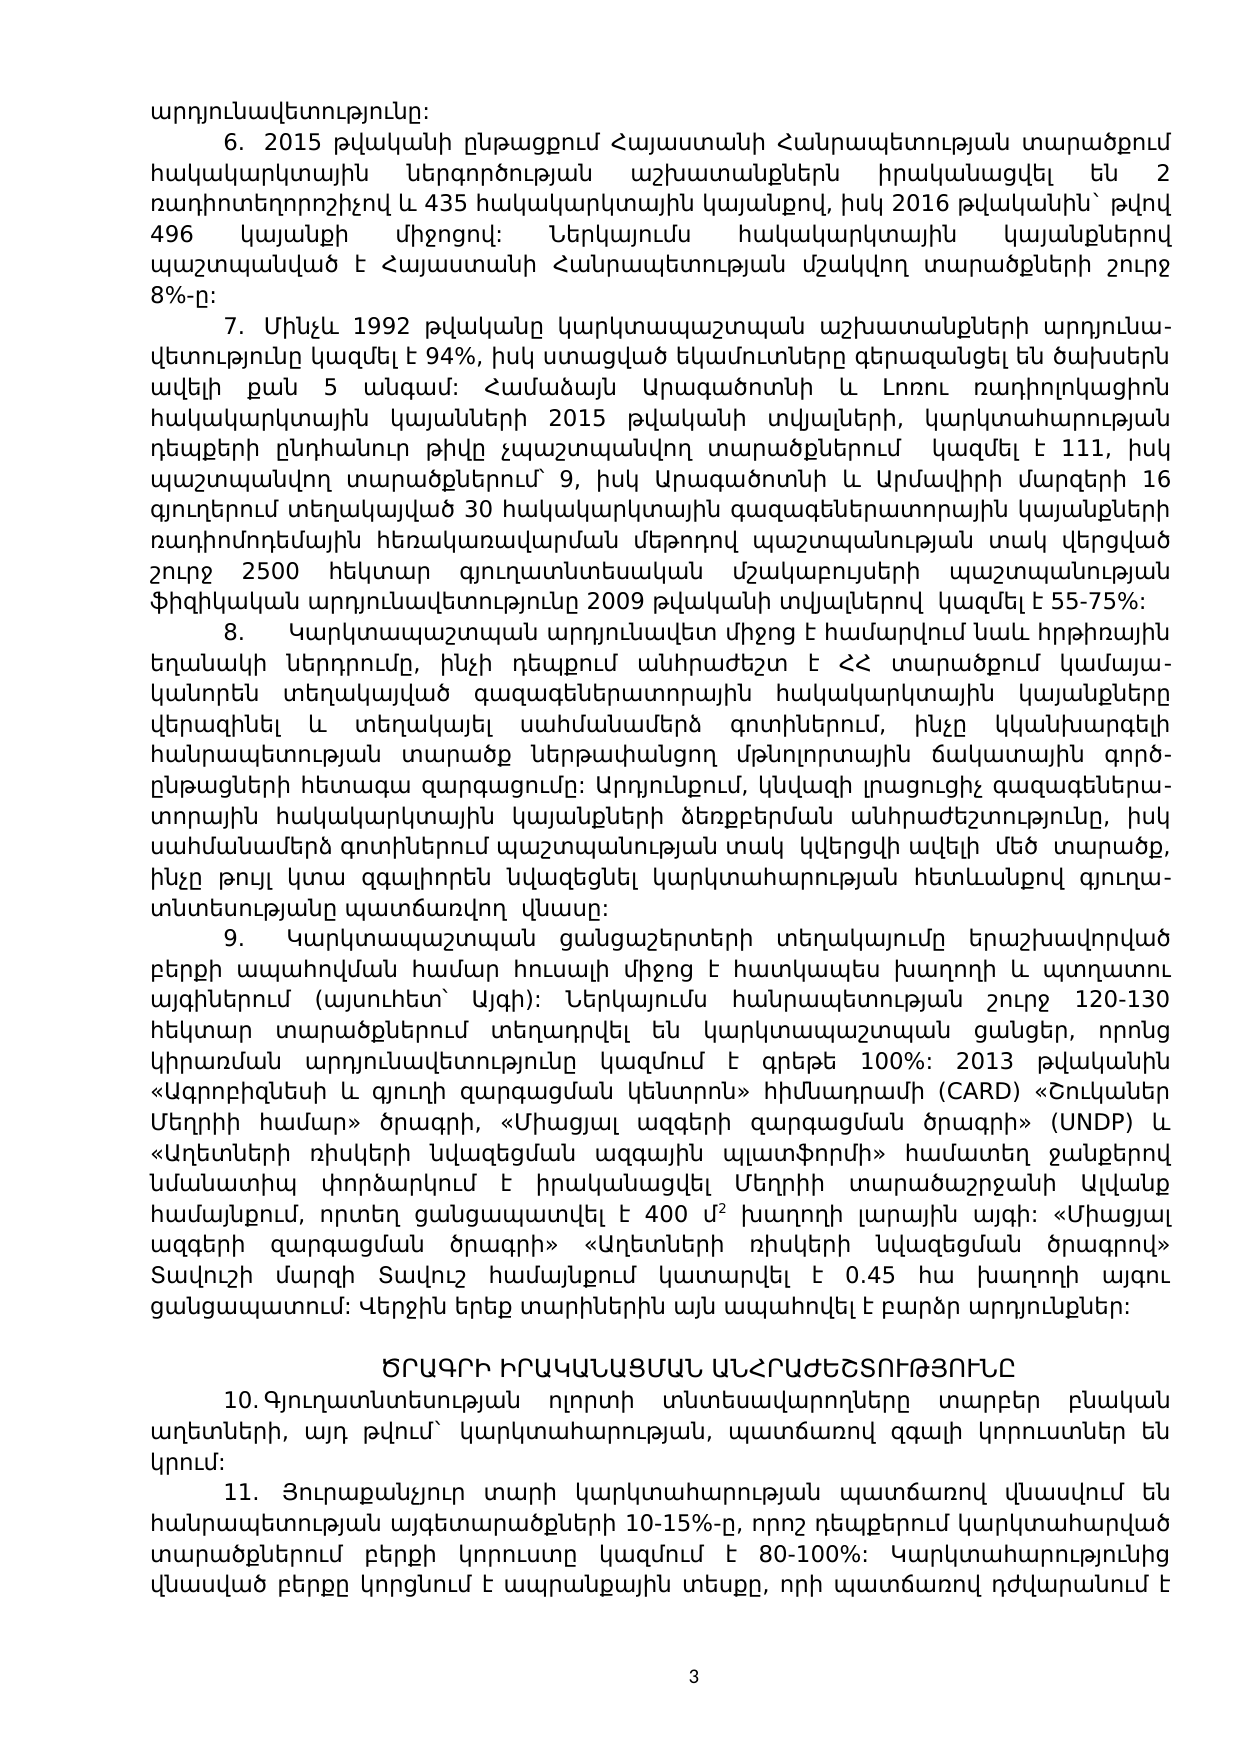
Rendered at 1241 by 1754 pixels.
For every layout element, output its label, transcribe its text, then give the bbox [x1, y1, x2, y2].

list 2015 թվականի ընթացքում Հայաստանի Հանրապետության տարածքում հակակարկտային ներգործության աշխատանքներն իրականացվել են 2 ռադիոտեղորոշիչով և 435 հակակարկտային կայանքով, իսկ 2016 թվականին` թվով 496 կայանքի միջոցով: Ներկայումս հակակարկտային կայանքներով պաշտպանված է Հայաստանի Հանրապետության մշակվող տարածքների շուրջ 8%-ը: [150, 129, 1172, 309]
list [150, 98, 1172, 125]
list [150, 1479, 1172, 1598]
list Կարկտապաշտպան ցանցաշերտերի տեղակայումը երաշխավորված բերքի ապահովման համար հուսալի միջոց է հատկապես խաղողի և պտղատու այգիներում (այսուհետ՝ Այգի): Ներկայումս հանրապետության շուրջ 120-130 հեկտար տարածքներում տեղադրվել են կարկտապաշտպան ցանցեր, որոնց կիրառման արդյունավետությունը կազմում է գրեթե 100%: 2013 թվականին «Ագրոբիզնեսի և գյուղի զարգացման կենտրոն» հիմնադրամի (CARD) «Շուկաներ Մեղրիի համար» ծրագրի, «Միացյալ ազգերի զարգացման ծրագրի» (UNDP) և «Աղետների ռիսկերի նվազեցման ազգային պլատֆորմի» համատեղ ջանքերով նմանատիպ փորձարկում է իրականացվել Մեղրիի տարածաշրջանի Ալվանք համայնքում, որտեղ ցանցապատվել է 400 մ2 խաղողի լարային այգի: «Միացյալ ազգերի զարգացման ծրագրի» «Աղետների ռիսկերի նվազեցման ծրագրով» Տավուշի մարզի Տավուշ համայնքում կատարվել է 0.45 հա խաղողի այգու ցանցապատում: Վերջին երեք տարիներին այն ապահովել է բարձր արդյունքներ: [150, 925, 1172, 1319]
list Կարկտապաշտպան արդյունավետ միջոց է համարվում նաև հրթիռային եղանակի ներդրումը, ինչի դեպքում անհրաժեշտ է ՀՀ տարածքում կամայականորեն տեղակայված գազագեներատորային հակակարկտային կայանքները վերազինել և տեղակայել սահմանամերձ գոտիներում, ինչը կկանխարգելի հանրապետության տարածք ներթափանցող մթնոլորտային ճակատային գործընթացների հետագա զարգացումը: Արդյունքում, կնվազի լրացուցիչ գազագեներատորային հակակարկտային կայանքների ձեռքբերման անհրաժեշտությունը, իսկ սահմանամերձ գոտիներում պաշտպանության տակ կվերցվի ավելի մեծ տարածք, ինչը թույլ կտա զգալիորեն նվազեցնել կարկտահարության հետևանքով գյուղատնտեսությանը պատճառվող վնասը: [150, 619, 1172, 921]
list Գյուղատնտեսության ոլորտի տնտեսավարողները տարբեր բնական աղետների, այդ թվում` կարկտահարության, պատճառով զգալի կորուստներ են կրում: [150, 1388, 1172, 1476]
list ԾՐԱԳՐԻ ԻՐԱԿԱՆԱՑՄԱՆ ԱՆՀՐԱԺԵՇՏՈՒԹՅՈՒՆԸ [150, 1354, 1172, 1383]
list Մինչև 1992 թվականը կարկտապաշտպան աշխատանքների արդյունավետությունը կազմել է 94%, իսկ ստացված եկամուտները գերազանցել են ծախսերն ավելի քան 5 անգամ: Համաձայն Արագածոտնի և Լոռու ռադիոլոկացիոն հակակարկտային կայանների 2015 թվականի տվյալների, կարկտահարության դեպքերի ընդհանուր թիվը չպաշտպանվող տարածքներում կազմել է 111, իսկ պաշտպանվող տարածքներում՝ 9, իսկ Արագածոտնի և Արմավիրի մարզերի 16 գյուղերում տեղակայված 30 հակակարկտային գազագեներատորային կայանքների ռադիոմոդեմային հեռակառավարման մեթոդով պաշտպանության տակ վերցված շուրջ 2500 հեկտար գյուղատնտեսական մշակաբույսերի պաշտպանության ֆիզիկական արդյունավետությունը 2009 թվականի տվյալներով կազմել է 55-75%: [150, 313, 1172, 615]
